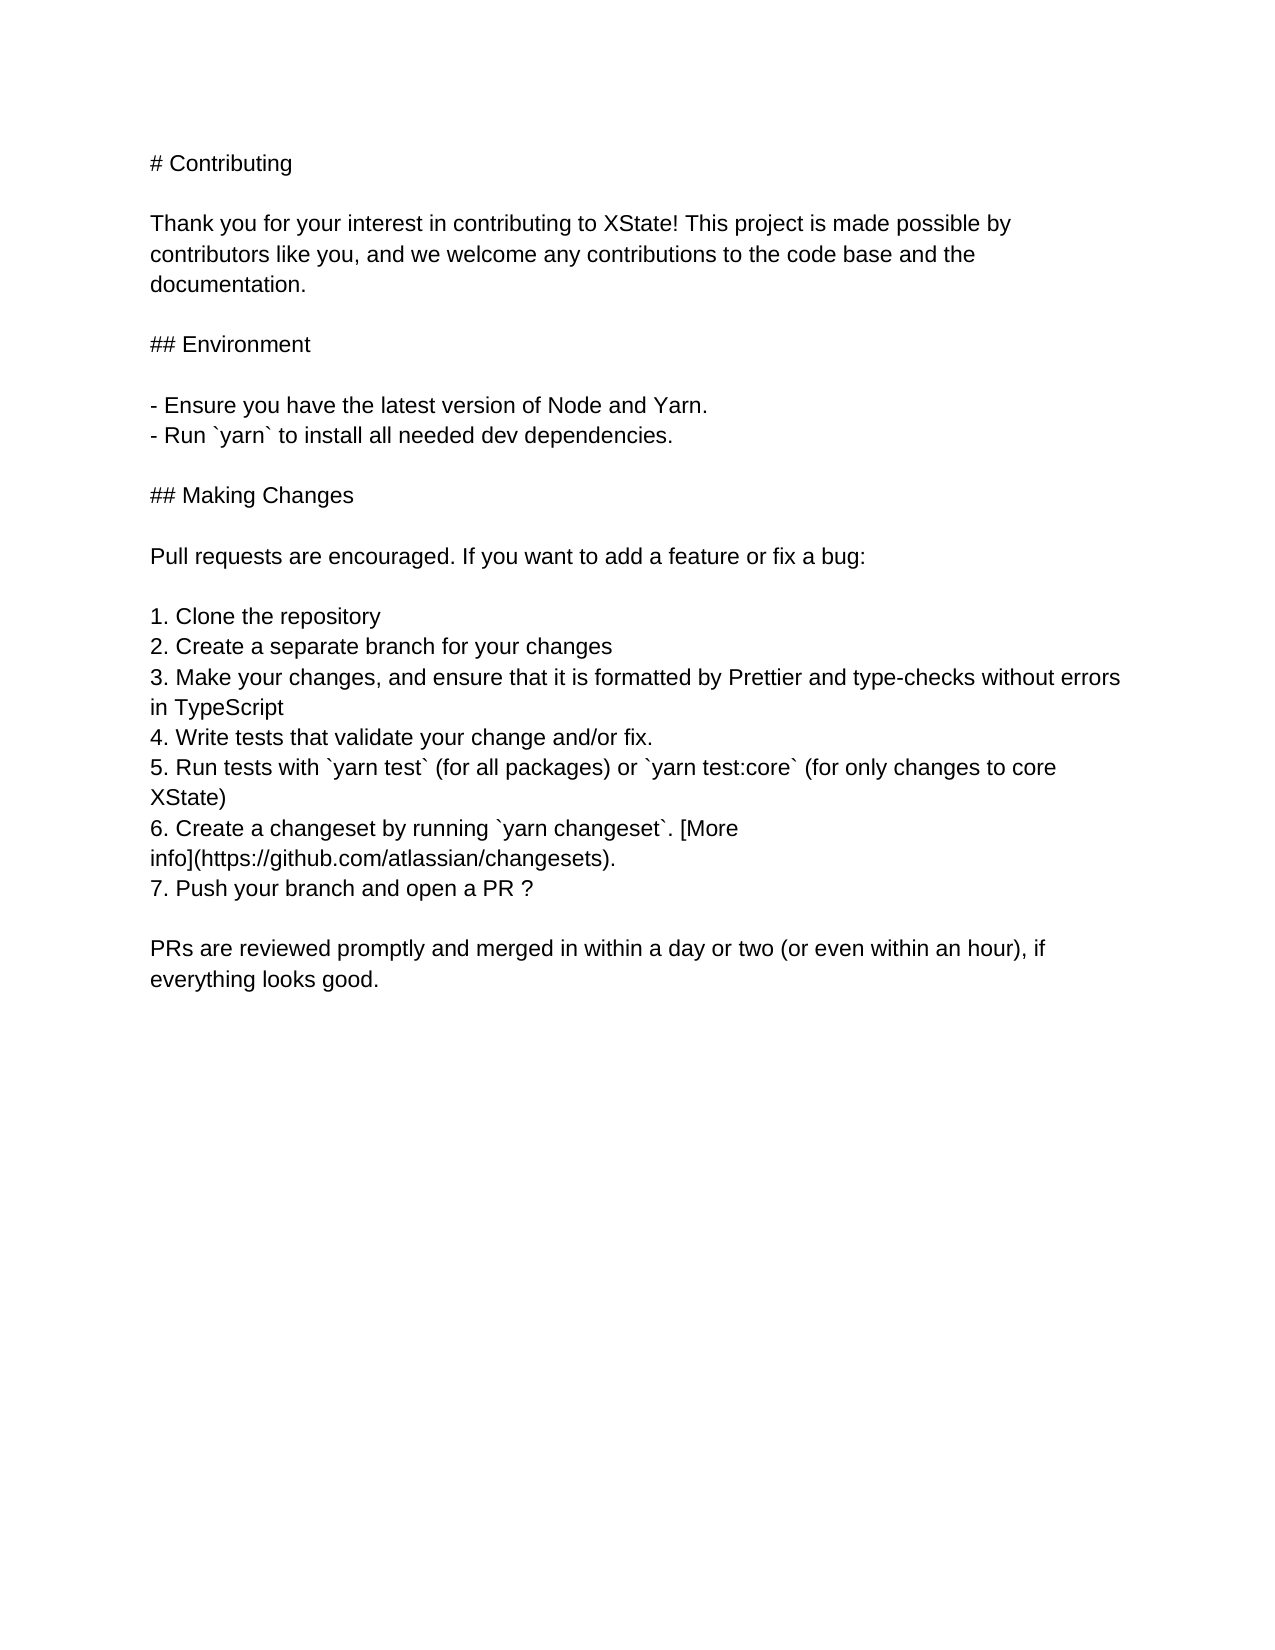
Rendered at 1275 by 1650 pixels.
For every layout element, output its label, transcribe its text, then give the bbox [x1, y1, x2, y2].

text 1. Clone the repository [150, 603, 1125, 629]
text 2. Create a separate branch for your changes [150, 633, 1125, 660]
text Thank you for your interest in contributing to XState! This project is made possible by contributors like you, and we welcome any contributions to the code base and the documentation. [150, 210, 1125, 297]
text Pull requests are encouraged. If you want to add a feature or fix a bug: [150, 543, 1125, 569]
text 7. Push your branch and open a PR ? [150, 875, 1125, 901]
text PRs are reviewed promptly and merged in within a day or two (or even within an hour), if everything looks good. [150, 935, 1125, 992]
text ## Making Changes [150, 482, 1125, 509]
text ## Environment [150, 331, 1125, 358]
text 4. Write tests that validate your change and/or fix. [150, 724, 1125, 750]
text 3. Make your changes, and ensure that it is formatted by Prettier and type-checks without errors in TypeScript [150, 663, 1125, 720]
text - Run `yarn` to install all needed dev dependencies. [150, 422, 1125, 448]
text 5. Run tests with `yarn test` (for all packages) or `yarn test:core` (for only changes to core XState) [150, 754, 1125, 811]
text - Ensure you have the latest version of Node and Yarn. [150, 392, 1125, 418]
text # Contributing [150, 150, 1125, 176]
text 6. Create a changeset by running `yarn changeset`. [More info](https://github.com/atlassian/changesets). [150, 814, 1125, 871]
